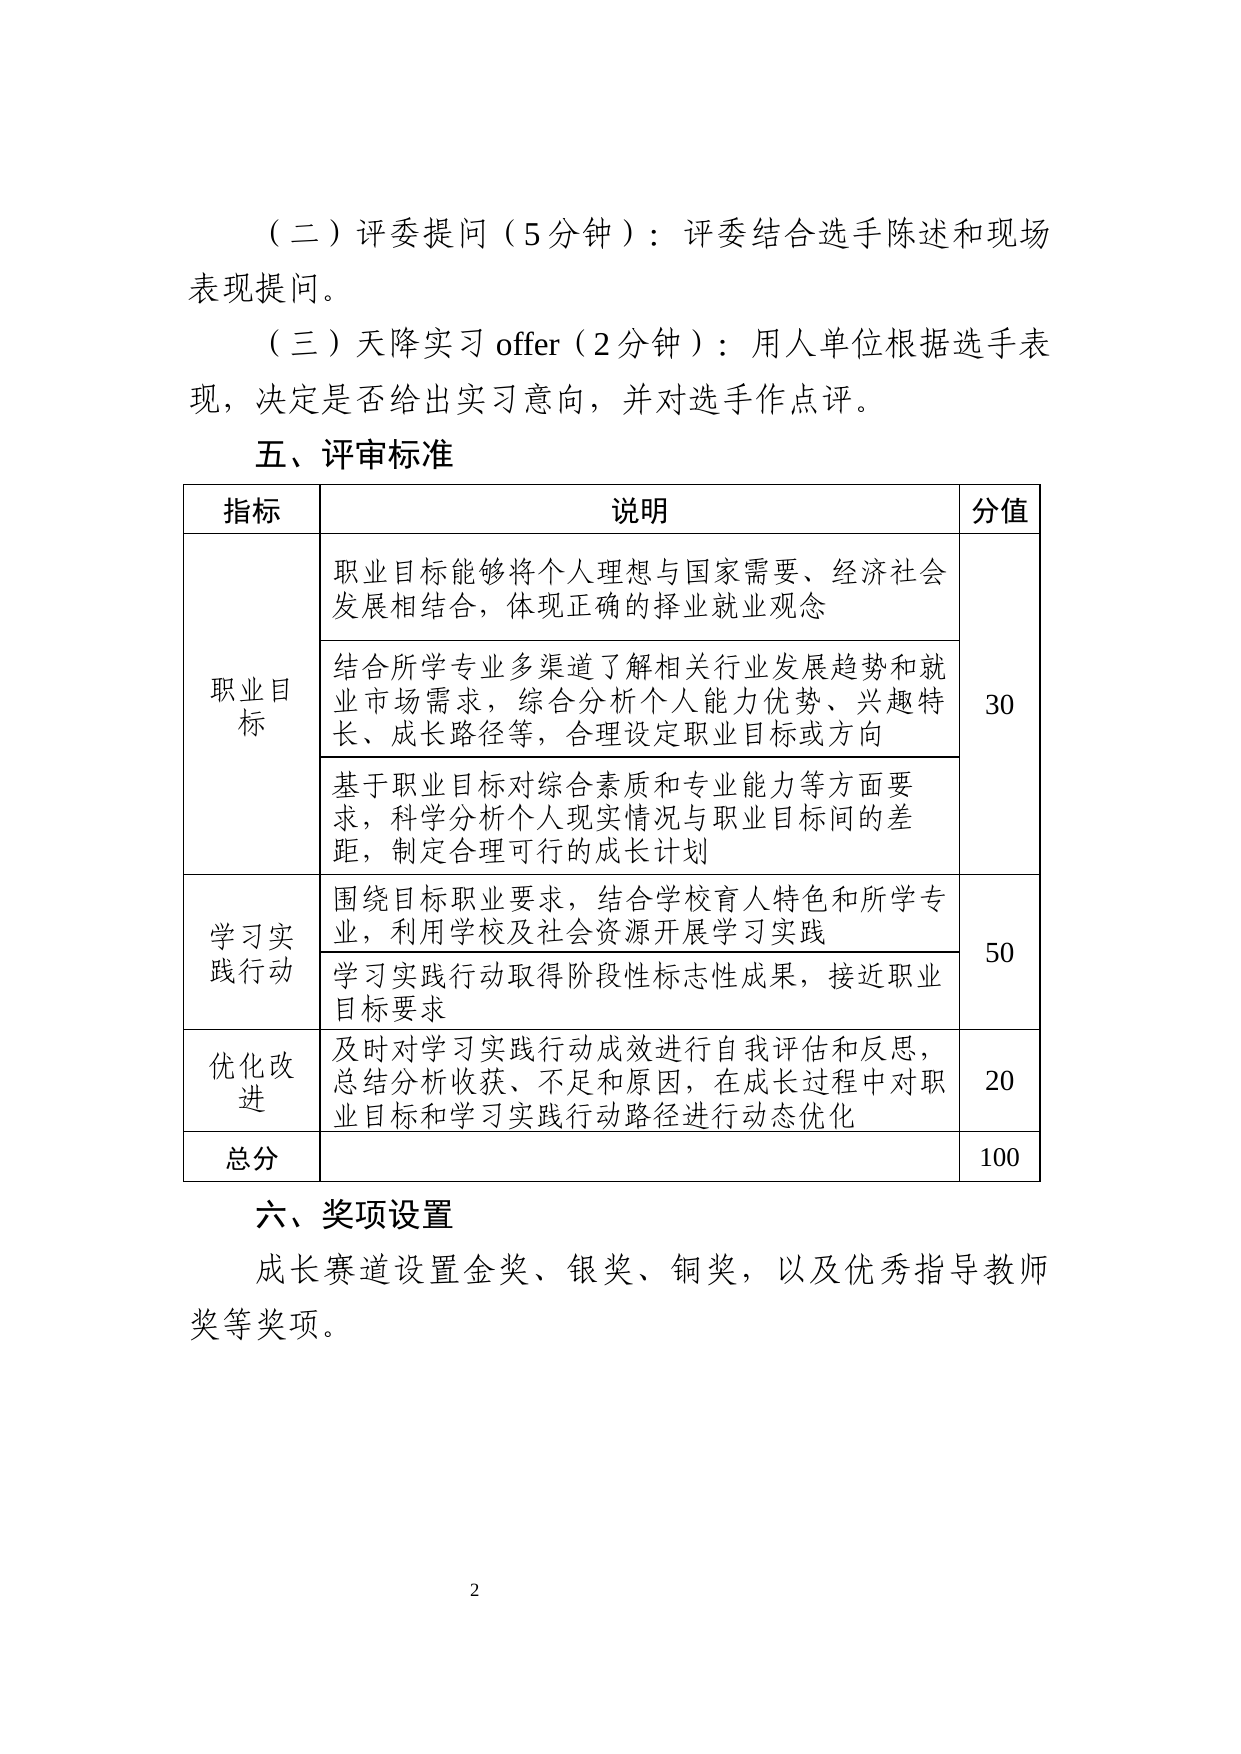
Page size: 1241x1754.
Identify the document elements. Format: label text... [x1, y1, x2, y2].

table_cell 20 [960, 1030, 1039, 1131]
list 评审标准 [187, 422, 1053, 477]
table_cell 100 [960, 1132, 1039, 1181]
table_cell 学习实践行动 [184, 875, 319, 1029]
list 六、奖项设置 [187, 477, 1053, 1237]
table_cell [321, 1132, 959, 1181]
table_cell 围绕目标职业要求，结合学校育人特色和所学专业，利用学校及社会资源开展学习实践 [321, 875, 959, 951]
table_header 分值 [960, 485, 1039, 533]
table_cell 优化改进 [184, 1030, 319, 1131]
table_cell 职业目标能够将个人理想与国家需要、经济社会发展相结合，体现正确的择业就业观念 [321, 534, 959, 640]
table_cell 总分 [184, 1132, 319, 1181]
table_cell 学习实践行动取得阶段性标志性成果，接近职业目标要求 [321, 953, 959, 1029]
table_cell 50 [960, 875, 1039, 1029]
text （二）评委提问（5分钟）：评委结合选手陈述和现场表现提问。 [187, 201, 1053, 312]
table_cell 基于职业目标对综合素质和专业能力等方面要求，科学分析个人现实情况与职业目标间的差距，制定合理可行的成长计划 [321, 758, 959, 874]
table_header 说明 [321, 485, 959, 533]
table_cell 结合所学专业多渠道了解相关行业发展趋势和就业市场需求，综合分析个人能力优势、兴趣特长、成长路径等，合理设定职业目标或方向 [321, 641, 959, 756]
text （三）天降实习offer（2分钟）：用人单位根据选手表现，决定是否给出实习意向，并对选手作点评。 [187, 312, 1053, 422]
text 成长赛道设置金奖、银奖、铜奖，以及优秀指导教师奖等奖项。 [187, 1237, 1053, 1348]
table_header 指标 [184, 485, 319, 533]
table_cell 30 [960, 534, 1039, 874]
table_cell 及时对学习实践行动成效进行自我评估和反思，总结分析收获、不足和原因，在成长过程中对职业目标和学习实践行动路径进行动态优化 [321, 1030, 959, 1131]
table_cell 职业目标 [184, 534, 319, 874]
